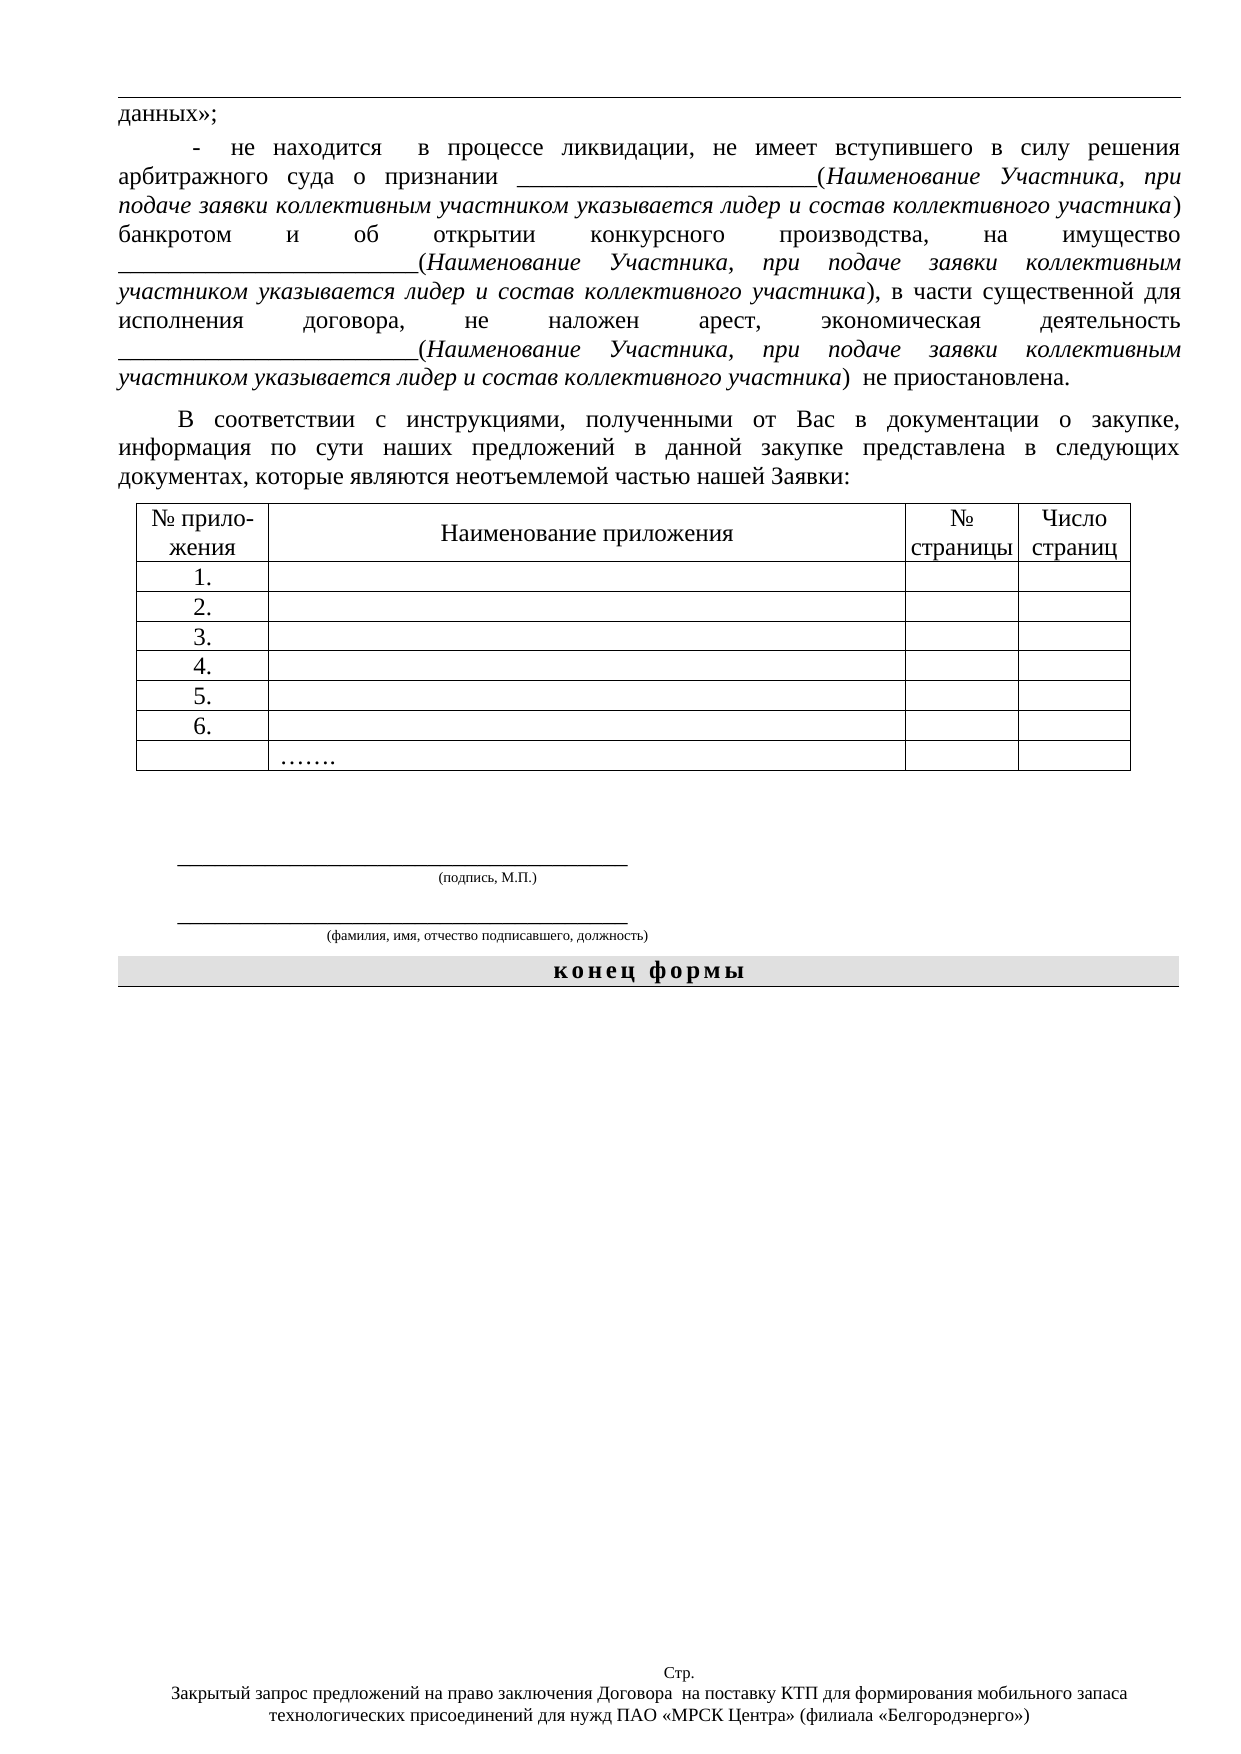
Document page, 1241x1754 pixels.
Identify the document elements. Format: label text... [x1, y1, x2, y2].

table_header № страницы [906, 504, 1018, 561]
table_cell [906, 681, 1018, 710]
table_cell [1019, 741, 1130, 769]
table_cell [906, 651, 1018, 680]
table_cell [906, 741, 1018, 769]
table_cell 4. [137, 651, 268, 680]
table_cell 2. [137, 592, 268, 621]
table_header Наименование приложения [269, 504, 905, 561]
table_cell 6. [137, 711, 268, 740]
table_cell [269, 681, 905, 710]
table_cell [1019, 622, 1130, 650]
table_cell ……. [269, 741, 905, 769]
table_cell [1019, 592, 1130, 621]
text В соответствии с инструкциями, полученными от Вас в документации о закупке, информация по сути наших предложений в данной закупке представлена в следующих документах, которые являются неотъемлемой частью нашей Заявки: [118, 404, 1181, 490]
text (фамилия, имя, отчество подписавшего, должность) [118, 927, 797, 956]
table_cell [269, 622, 905, 650]
text ____________________________________ [118, 841, 1181, 869]
table_cell [1019, 711, 1130, 740]
table_cell [269, 592, 905, 621]
table_header № прило-жения [137, 504, 268, 561]
table_cell [906, 562, 1018, 591]
table_cell 3. [137, 622, 268, 650]
table_cell [1019, 562, 1130, 591]
table_cell [269, 562, 905, 591]
table_cell [269, 651, 905, 680]
table_header Число страниц [1019, 504, 1130, 561]
table_cell [1019, 681, 1130, 710]
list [118, 98, 1181, 127]
text (подпись, М.П.) [118, 869, 797, 898]
table_cell 1. [137, 562, 268, 591]
table_cell 5. [137, 681, 268, 710]
table_cell [269, 711, 905, 740]
table_cell [906, 622, 1018, 650]
list не находится в процессе ликвидации, не имеет вступившего в силу решения арбитражного суда о признании ________________________(Наименование Участника, при подаче заявки коллективным участником указывается лидер и состав коллективного участника) банкротом и об открытии конкурсного производства, на имущество ________________________(Наименование Участника, при подаче заявки коллективным участником указывается лидер и состав коллективного участника), в части существенной для исполнения договора, не наложен арест, экономическая деятельность ________________________(Наименование Участника, при подаче заявки коллективным участником указывается лидер и состав коллективного участника) не приостановлена. [118, 132, 1181, 391]
table_cell [906, 592, 1018, 621]
table_cell [137, 741, 268, 769]
table_cell [906, 711, 1018, 740]
text ____________________________________ [118, 898, 1181, 927]
text конец формы [118, 956, 1179, 986]
table_cell [1019, 651, 1130, 680]
